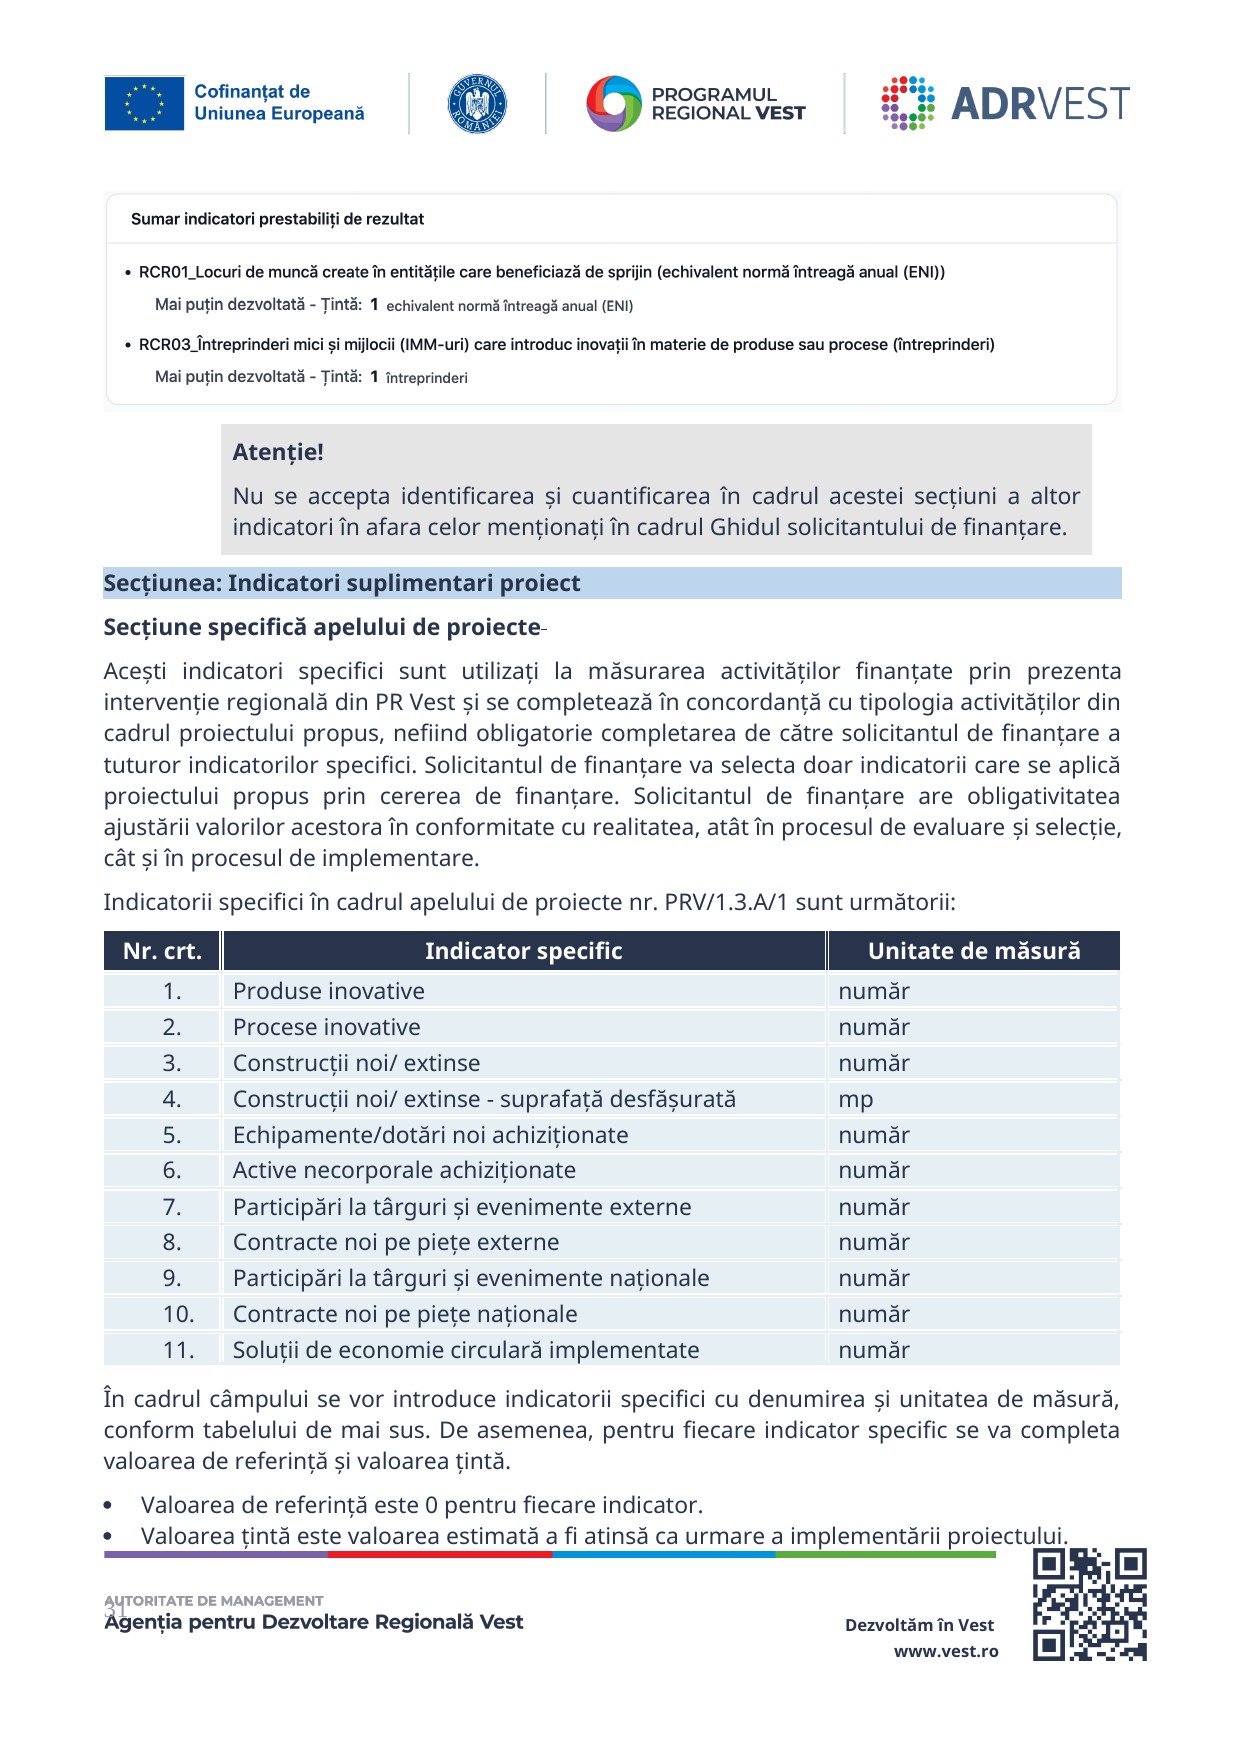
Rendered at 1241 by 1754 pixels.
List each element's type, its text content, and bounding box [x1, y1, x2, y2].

table_cell Contracte noi pe piețe naționale [224, 1298, 825, 1329]
table_cell număr [827, 1114, 1122, 1150]
table_cell Echipamente/dotări noi achiziționate [224, 1119, 825, 1150]
table_cell [104, 1334, 221, 1365]
table_cell [104, 1119, 219, 1150]
table_cell număr [827, 1042, 1122, 1078]
table_header Indicator specific [224, 931, 825, 970]
table_cell număr [827, 1150, 1122, 1186]
text În cadrul câmpului se vor introduce indicatorii specifici cu denumirea și unitatea de măsură, conform tabelului de mai sus. De asemenea, pentru fiecare indicator specific se va completa valoarea de referință și valoarea țintă. [103, 1383, 1122, 1476]
table_cell Active necorporale achiziționate [224, 1155, 825, 1186]
text Indicatorii specifici în cadrul apelului de proiecte nr. PRV/1.3.A/1 sunt următorii: [103, 886, 1122, 917]
table_cell număr [827, 1006, 1122, 1042]
table_cell mp [827, 1078, 1122, 1114]
text Acești indicatori specifici sunt utilizați la măsurarea activităților finanțate prin prezenta intervenție regională din PR Vest și se completează în concordanță cu tipologia activităților din cadrul proiectului propus, nefiind obligatorie completarea de către solicitantul de finanțare a tuturor indicatorilor specifici. Solicitantul de finanțare va selecta doar indicatorii care se aplică proiectului propus prin cererea de finanțare. Solicitantul de finanțare are obligativitatea ajustării valorilor acestora în conformitate cu realitatea, atât în procesul de evaluare și selecție, cât și în procesul de implementare. [103, 655, 1122, 874]
table_cell [104, 1155, 219, 1186]
table_header Atenție! Nu se accepta identificarea și cuantificarea în cadrul acestei secțiuni a altor indicatori în afara celor menționați în cadrul Ghidul solicitantului de finanțare. [221, 424, 1092, 555]
table_cell [104, 1083, 219, 1114]
table_header Nr. crt. [104, 931, 219, 970]
table_cell [104, 1262, 219, 1293]
table_cell număr [827, 970, 1122, 1006]
list Valoarea țintă este valoarea estimată a fi atinsă ca urmare a implementării proiectului. [103, 1520, 1122, 1551]
table_cell [104, 1298, 219, 1329]
table_cell [104, 1011, 219, 1042]
table_cell [104, 1226, 219, 1258]
picture [103, 73, 1131, 134]
table_cell Participări la târguri și evenimente externe [224, 1191, 825, 1222]
table_cell [104, 1047, 219, 1078]
table_cell număr [827, 1330, 1122, 1365]
picture [1025, 1539, 1156, 1670]
table_header Unitate de măsură [829, 931, 1120, 970]
table_cell Participări la târguri și evenimente naționale [224, 1262, 825, 1293]
table_cell Procese inovative [224, 1011, 825, 1042]
table_cell număr [827, 1258, 1122, 1293]
table_cell număr [827, 1294, 1122, 1329]
table_cell [104, 975, 219, 1006]
text Secţiune specifică apelului de proiecte [103, 611, 1122, 642]
table_cell număr [827, 1222, 1122, 1258]
text Secţiunea: Indicatori suplimentari proiect [103, 567, 1122, 599]
table_cell Soluții de economie circulară implementate [221, 1330, 827, 1365]
picture [103, 191, 1123, 412]
table_cell număr [827, 1186, 1122, 1222]
table_cell Construcții noi/ extinse [224, 1047, 825, 1078]
table_cell Contracte noi pe piețe externe [224, 1226, 825, 1258]
table_cell Produse inovative [224, 975, 825, 1006]
table_cell Construcții noi/ extinse - suprafață desfășurată [224, 1083, 825, 1114]
list Valoarea de referință este 0 pentru fiecare indicator. [103, 1489, 1122, 1520]
table_cell [104, 1191, 219, 1222]
